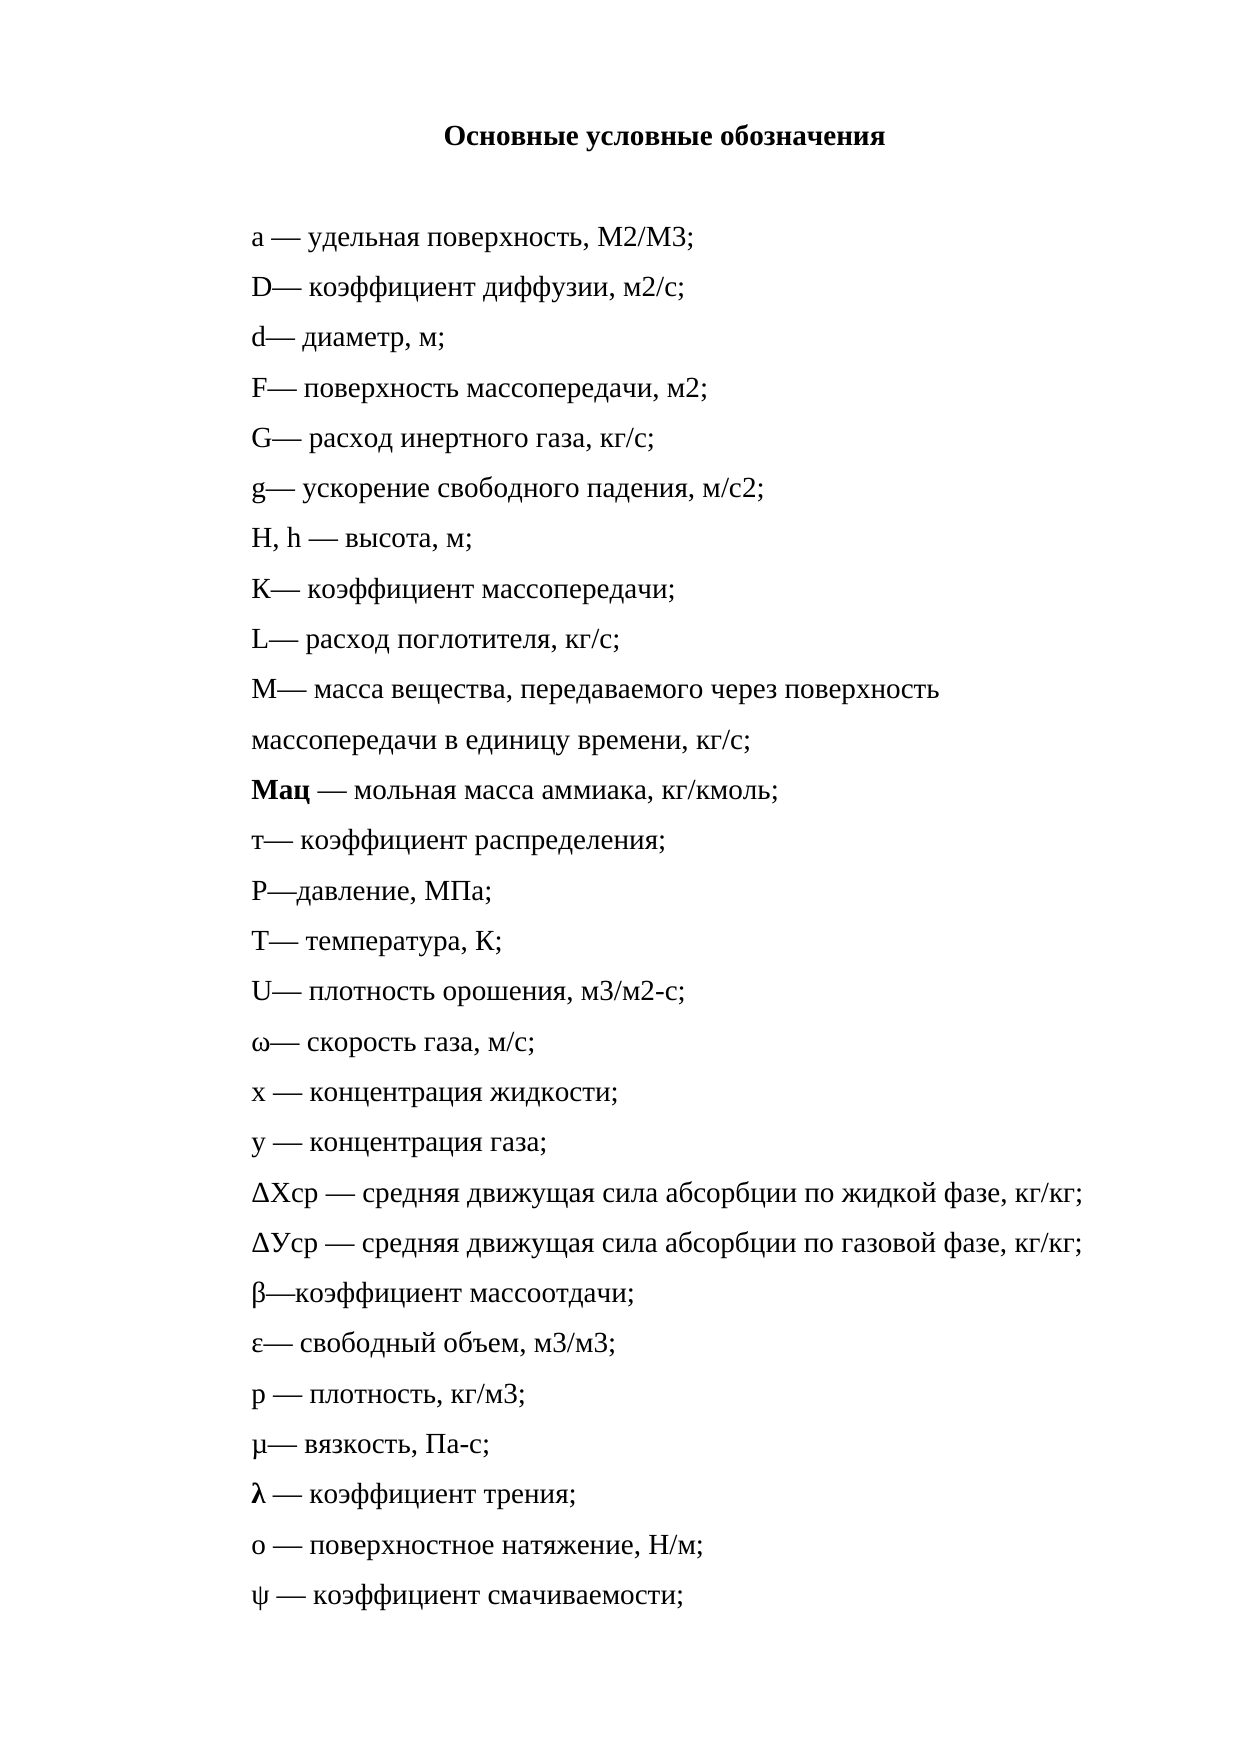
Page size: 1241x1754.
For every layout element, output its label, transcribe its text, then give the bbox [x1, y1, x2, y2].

text D— коэффициент диффузии, м2/с; [177, 269, 1152, 303]
text g— ускорение свободного падения, м/с2; [177, 470, 1152, 504]
text λ — коэффициент трения; [177, 1477, 1152, 1510]
text ε— свободный объем, м3/м3; [177, 1326, 1152, 1359]
text ΔУср — средняя движущая сила абсорбции по газовой фазе, кг/кг; [177, 1225, 1152, 1258]
text F— поверхность массопередачи, м2; [177, 370, 1152, 403]
text d— диаметр, м; [177, 319, 1152, 353]
text ψ — коэффициент смачиваемости; [177, 1577, 1152, 1611]
text Т— температура, К; [177, 923, 1152, 957]
text т— коэффициент распределения; [177, 822, 1152, 856]
text Основные условные обозначения [177, 118, 1152, 152]
text у — концентрация газа; [177, 1124, 1152, 1158]
text х — концентрация жидкости; [177, 1074, 1152, 1108]
text µ— вязкость, Па-с; [177, 1426, 1152, 1460]
text U— плотность орошения, м3/м2-с; [177, 973, 1152, 1007]
text G— расход инертного газа, кг/с; [177, 420, 1152, 453]
text Н, h — высота, м; [177, 521, 1152, 554]
text о — поверхностное натяжение, Н/м; [177, 1527, 1152, 1560]
text а — удельная поверхность, М2/М3; [177, 219, 1152, 252]
text ΔХср — средняя движущая сила абсорбции по жидкой фазе, кг/кг; [177, 1175, 1152, 1208]
text М— масса вещества, передаваемого через поверхность [177, 672, 1152, 705]
text массопередачи в единицу времени, кг/с; [177, 722, 1152, 755]
text L— расход поглотителя, кг/с; [177, 621, 1152, 655]
text β—коэффициент массоотдачи; [177, 1275, 1152, 1309]
text К— коэффициент массопередачи; [177, 571, 1152, 604]
text ω— скорость газа, м/с; [177, 1024, 1152, 1057]
text р — плотность, кг/м3; [177, 1376, 1152, 1409]
text Mац — мольная масса аммиака, кг/кмоль; [177, 772, 1152, 806]
text Р—давление, МПа; [177, 873, 1152, 906]
